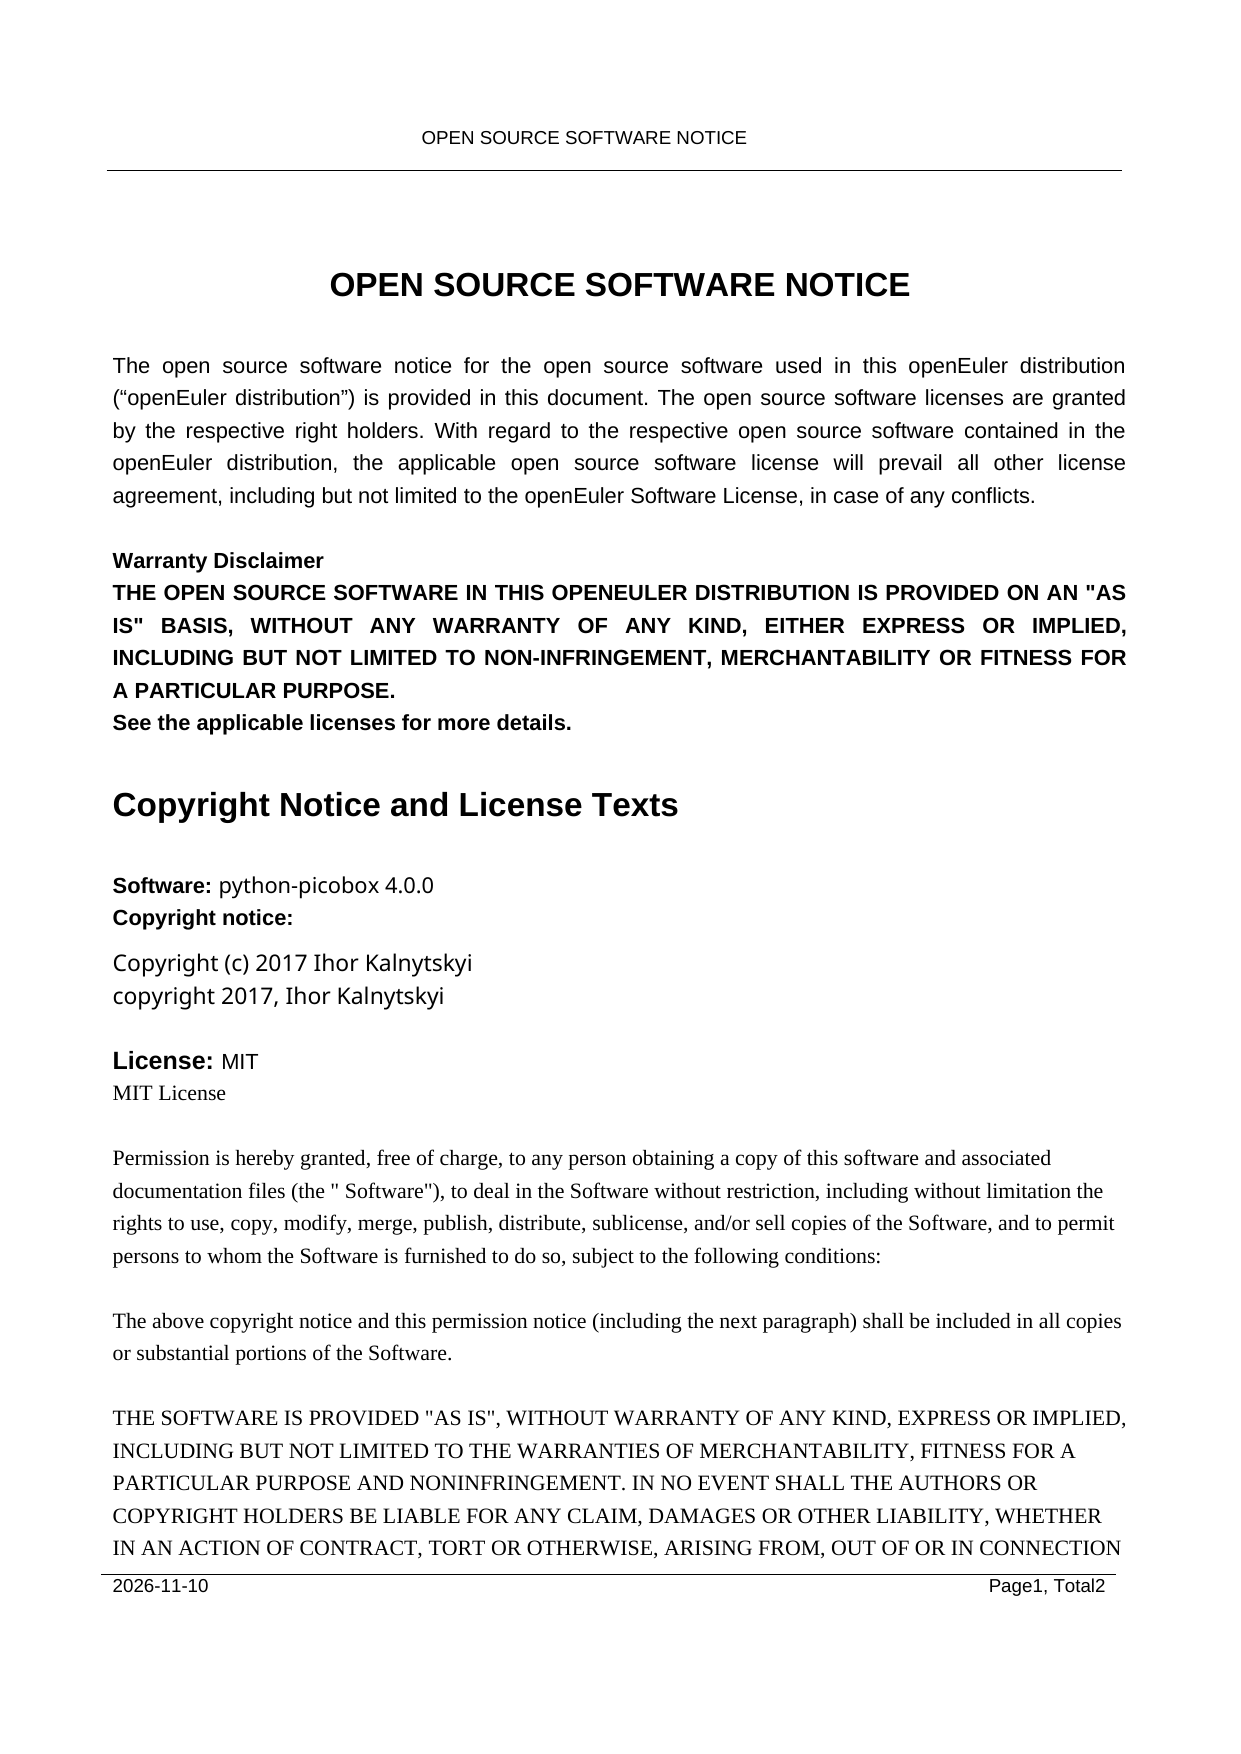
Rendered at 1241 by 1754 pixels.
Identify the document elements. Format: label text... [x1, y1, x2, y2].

text Copyright Notice and License Texts [112, 771, 1128, 836]
text OPEN SOURCE SOFTWARE NOTICE [112, 251, 1128, 316]
text Copyright notice: [112, 901, 1128, 934]
text Warranty Disclaimer [112, 544, 1128, 576]
text THE OPEN SOURCE SOFTWARE IN THIS OPENEULER DISTRIBUTION IS PROVIDED ON AN "AS IS" BASIS, WITHOUT ANY WARRANTY OF ANY KIND, EITHER EXPRESS OR IMPLIED, INCLUDING BUT NOT LIMITED TO NON-INFRINGEMENT, MERCHANTABILITY OR FITNESS FOR A PARTICULAR PURPOSE. See the applicable licenses for more details. [112, 576, 1128, 739]
title Software: python-picobox 4.0.0 [112, 869, 1128, 901]
text The open source software notice for the open source software used in this openEuler distribution (“openEuler distribution”) is provided in this document. The open source software licenses are granted by the respective right holders. With regard to the respective open source software contained in the openEuler distribution, the applicable open source software license will prevail all other license agreement, including but not limited to the openEuler Software License, in case of any conflicts. [112, 349, 1128, 511]
text Copyright (c) 2017 Ihor Kalnytskyi copyright 2017, Ihor Kalnytskyi [112, 947, 1128, 1044]
text License: MIT [112, 1044, 1128, 1077]
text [112, 1077, 1128, 1564]
